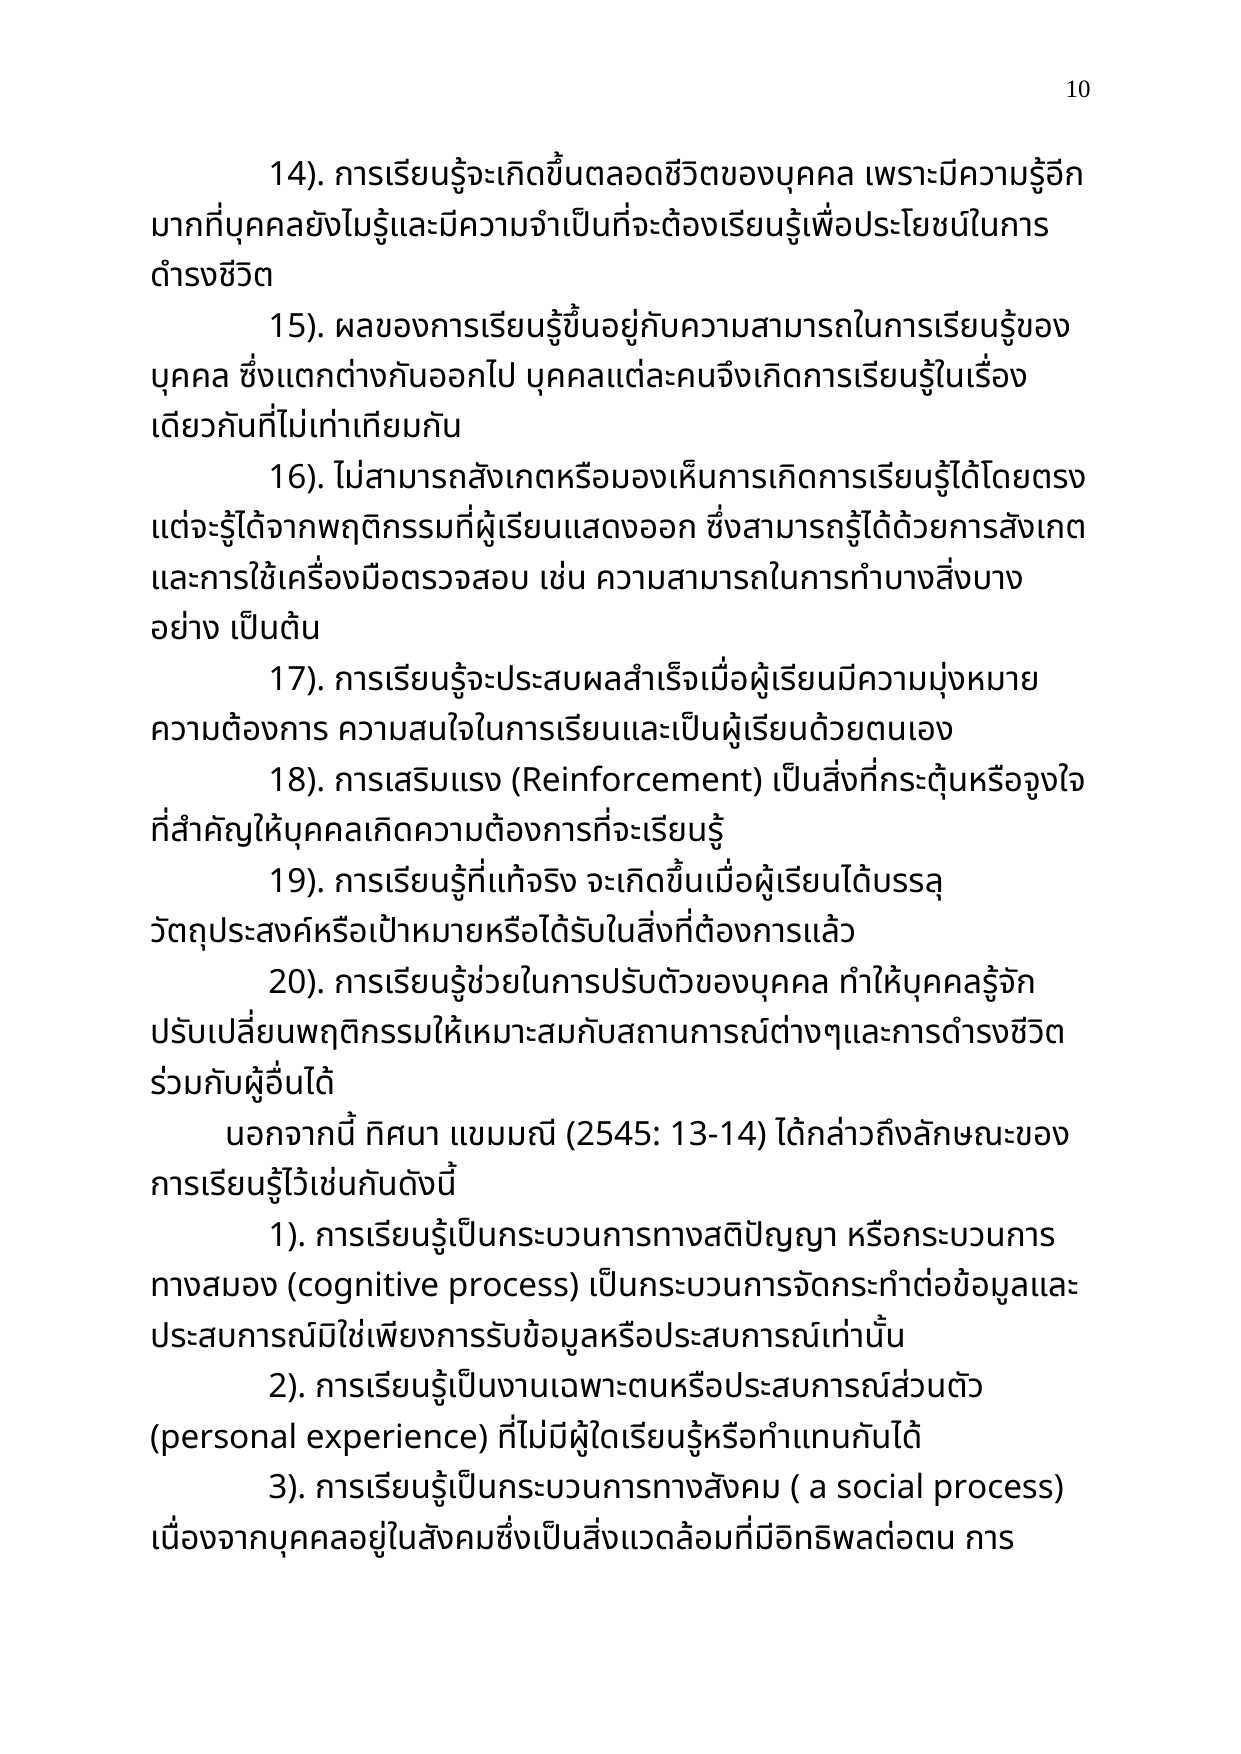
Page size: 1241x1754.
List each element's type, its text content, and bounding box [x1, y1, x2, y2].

text 14). การเรียนรู้จะเกิดขึ้นตลอดชีวิตของบุคคล เพราะมีความรู้อีกมากที่บุคคลยังไมรู้และมีความจำเป็นที่จะต้องเรียนรู้เพื่อประโยชน์ในการดำรงชีวิต [150, 150, 1090, 301]
text นอกจากนี้ ทิศนา แขมมณี (2545: 13-14) ได้กล่าวถึงลักษณะของการเรียนรู้ไว้เช่นกันดังนี้ [150, 1109, 1090, 1210]
text 19). การเรียนรู้ที่แท้จริง จะเกิดขึ้นเมื่อผู้เรียนได้บรรลุวัตถุประสงค์หรือเป้าหมายหรือได้รับในสิ่งที่ต้องการแล้ว [150, 857, 1090, 958]
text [150, 1463, 1090, 1564]
text 16). ไม่สามารถสังเกตหรือมองเห็นการเกิดการเรียนรู้ได้โดยตรง แต่จะรู้ได้จากพฤติกรรมที่ผู้เรียนแสดงออก ซึ่งสามารถรู้ได้ด้วยการสังเกตและการใช้เครื่องมือตรวจสอบ เช่น ความสามารถในการทำบางสิ่งบางอย่าง เป็นต้น [150, 453, 1090, 655]
text 2). การเรียนรู้เป็นงานเฉพาะตนหรือประสบการณ์ส่วนตัว (personal experience) ที่ไม่มีผู้ใดเรียนรู้หรือทำแทนกันได้ [150, 1362, 1090, 1463]
text 18). การเสริมแรง (Reinforcement) เป็นสิ่งที่กระตุ้นหรือจูงใจที่สำคัญให้บุคคลเกิดความต้องการที่จะเรียนรู้ [150, 756, 1090, 857]
text 20). การเรียนรู้ช่วยในการปรับตัวของบุคคล ทำให้บุคคลรู้จักปรับเปลี่ยนพฤติกรรมให้เหมาะสมกับสถานการณ์ต่างๆและการดำรงชีวิตร่วมกับผู้อื่นได้ [150, 958, 1090, 1109]
text 17). การเรียนรู้จะประสบผลสำเร็จเมื่อผู้เรียนมีความมุ่งหมาย ความต้องการ ความสนใจในการเรียนและเป็นผู้เรียนด้วยตนเอง [150, 655, 1090, 756]
text 15). ผลของการเรียนรู้ขึ้นอยู่กับความสามารถในการเรียนรู้ของบุคคล ซึ่งแตกต่างกันออกไป บุคคลแต่ละคนจึงเกิดการเรียนรู้ในเรื่องเดียวกันที่ไม่เท่าเทียมกัน [150, 301, 1090, 453]
text 1). การเรียนรู้เป็นกระบวนการทางสติปัญญา หรือกระบวนการทางสมอง (cognitive process) เป็นกระบวนการจัดกระทำต่อข้อมูลและประสบการณ์มิใช่เพียงการรับข้อมูลหรือประสบการณ์เท่านั้น [150, 1210, 1090, 1362]
